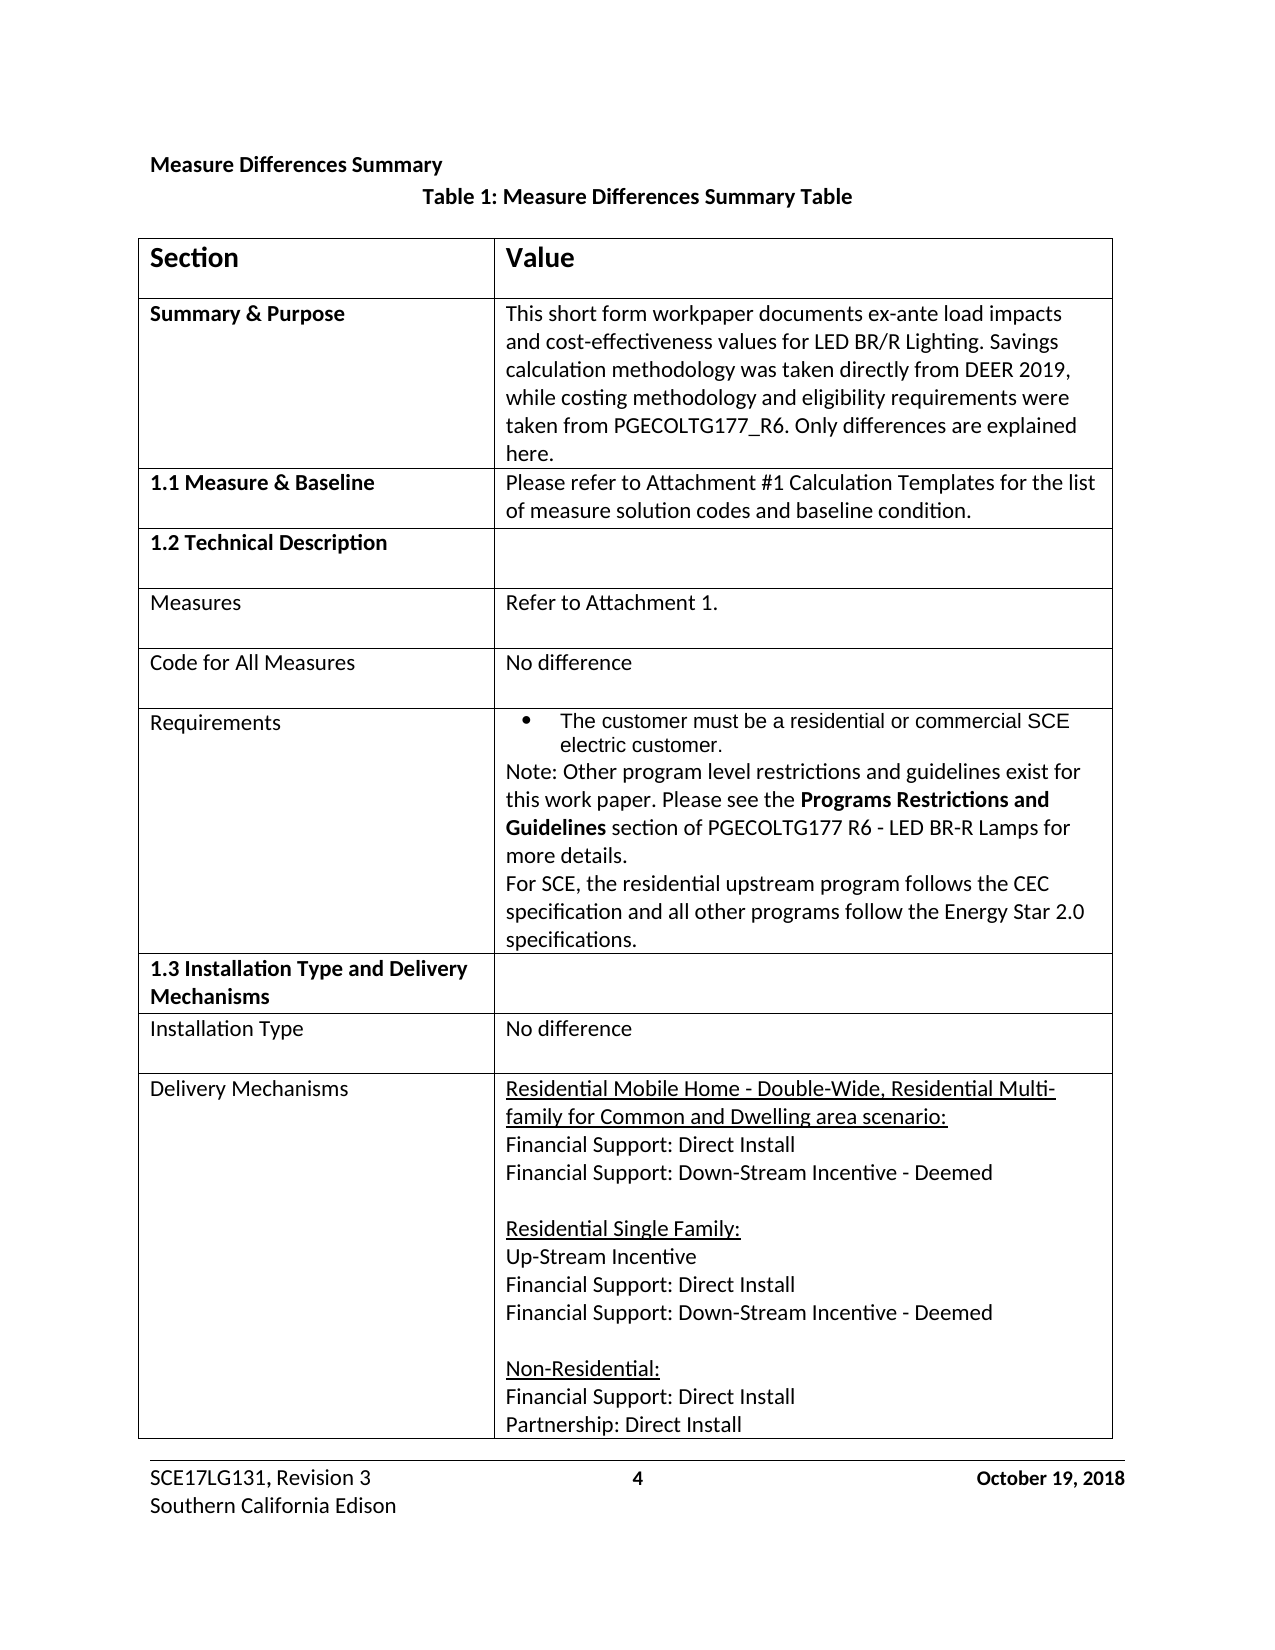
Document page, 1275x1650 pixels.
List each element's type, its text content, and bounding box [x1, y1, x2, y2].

table_cell 1.3 Installation Type and Delivery Mechanisms [139, 954, 494, 1013]
table_cell The customer must be a residential or commercial SCE electric customer. Note: Other program level restrictions and guidelines exist for this work paper. Please see the Programs Restrictions and Guidelines section of PGECOLTG177 R6 - LED BR-R Lamps for more details. For SCE, the residential upstream program follows the CEC specification and all other programs follow the Energy Star 2.0 specifications. [495, 709, 1112, 953]
table_cell Measures [139, 589, 494, 647]
table_header Section [139, 239, 494, 298]
table_cell 1.2 Technical Description [139, 529, 494, 587]
table_cell 1.1 Measure & Baseline [139, 469, 494, 527]
table_cell No difference [495, 649, 1112, 707]
table_cell Please refer to Attachment #1 Calculation Templates for the list of measure solution codes and baseline condition. [495, 469, 1112, 527]
table_cell Installation Type [139, 1014, 494, 1073]
table_cell This short form workpaper documents ex-ante load impacts and cost-effectiveness values for LED BR/R Lighting. Savings calculation methodology was taken directly from DEER 2019, while costing methodology and eligibility requirements were taken from PGECOLTG177_R6. Only differences are explained here. [495, 299, 1112, 467]
table_cell Code for All Measures [139, 649, 494, 707]
table_cell [495, 954, 1112, 1013]
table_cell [495, 1074, 1112, 1438]
table_header Value [495, 239, 1112, 298]
table_cell Refer to Attachment 1. [495, 589, 1112, 647]
table_cell Summary & Purpose [139, 299, 494, 467]
table_cell No difference [495, 1014, 1112, 1073]
table_cell Requirements [139, 709, 494, 953]
table_cell Delivery Mechanisms [139, 1074, 494, 1438]
table_cell [495, 529, 1112, 587]
text Measure Differences Summary [150, 150, 1125, 178]
